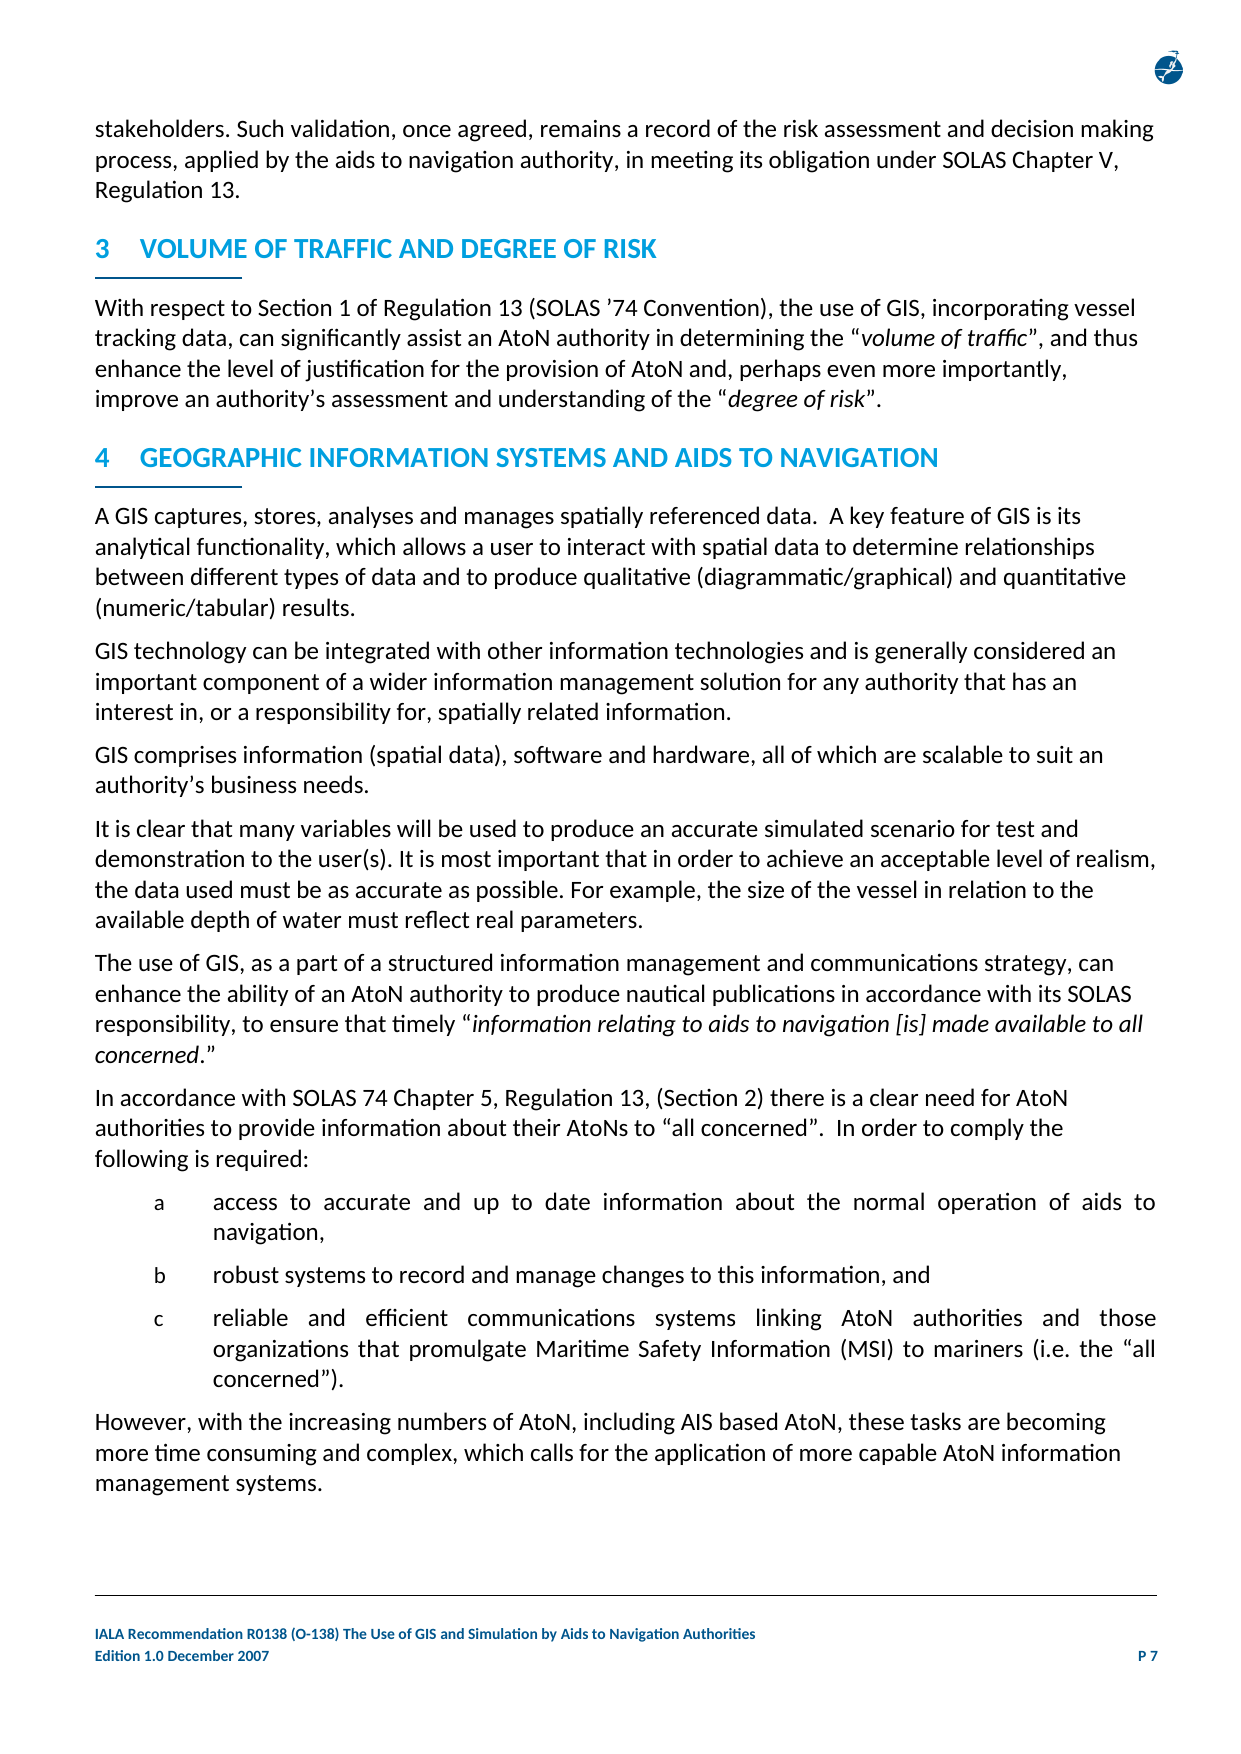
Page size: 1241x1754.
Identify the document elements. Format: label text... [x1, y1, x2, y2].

text The use of GIS, as a part of a structured information management and communications strategy, can enhance the ability of an AtoN authority to produce nautical publications in accordance with its SOLAS responsibility, to ensure that timely “information relating to aids to navigation [is] made available to all concerned.” [94, 947, 1157, 1069]
picture [1123, 0, 1241, 119]
text GIS comprises information (spatial data), software and hardware, all of which are scalable to suit an authority’s business needs. [94, 739, 1157, 800]
list robust systems to record and manage changes to this information, and [153, 1259, 1157, 1290]
list reliable and efficient communications systems linking AtoN authorities and those organizations that promulgate Maritime Safety Information (MSI) to mariners (i.e. the “all concerned”). [153, 1302, 1157, 1394]
text It is clear that many variables will be used to produce an accurate simulated scenario for test and demonstration to the user(s). It is most important that in order to achieve an acceptable level of realism, the data used must be as accurate as possible. For example, the size of the vessel in relation to the available depth of water must reflect real parameters. [94, 813, 1157, 935]
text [94, 113, 1157, 205]
subtitle GEOGRAPHIC INFORMATION SYSTEMS AND AIDS TO NAVIGATION [94, 439, 1157, 474]
text GIS technology can be integrated with other information technologies and is generally considered an important component of a wider information management solution for any authority that has an interest in, or a responsibility for, spatially related information. [94, 635, 1157, 727]
text In accordance with SOLAS 74 Chapter 5, Regulation 13, (Section 2) there is a clear need for AtoN authorities to provide information about their AtoNs to “all concerned”. In order to comply the following is required: [94, 1082, 1157, 1173]
subtitle VOLUME OF TRAFFIC AND DEGREE OF RISK [94, 230, 1157, 266]
text With respect to Section 1 of Regulation 13 (SOLAS ’74 Convention), the use of GIS, incorporating vessel tracking data, can significantly assist an AtoN authority in determining the “volume of traffic”, and thus enhance the level of justification for the provision of AtoN and, perhaps even more importantly, improve an authority’s assessment and understanding of the “degree of risk”. [94, 292, 1157, 414]
text A GIS captures, stores, analyses and manages spatially referenced data. A key feature of GIS is its analytical functionality, which allows a user to interact with spatial data to determine relationships between different types of data and to produce qualitative (diagrammatic/graphical) and quantitative (numeric/tabular) results. [94, 501, 1157, 623]
list access to accurate and up to date information about the normal operation of aids to navigation, [153, 1186, 1157, 1247]
text However, with the increasing numbers of AtoN, including AIS based AtoN, these tasks are becoming more time consuming and complex, which calls for the application of more capable AtoN information management systems. [94, 1407, 1157, 1498]
